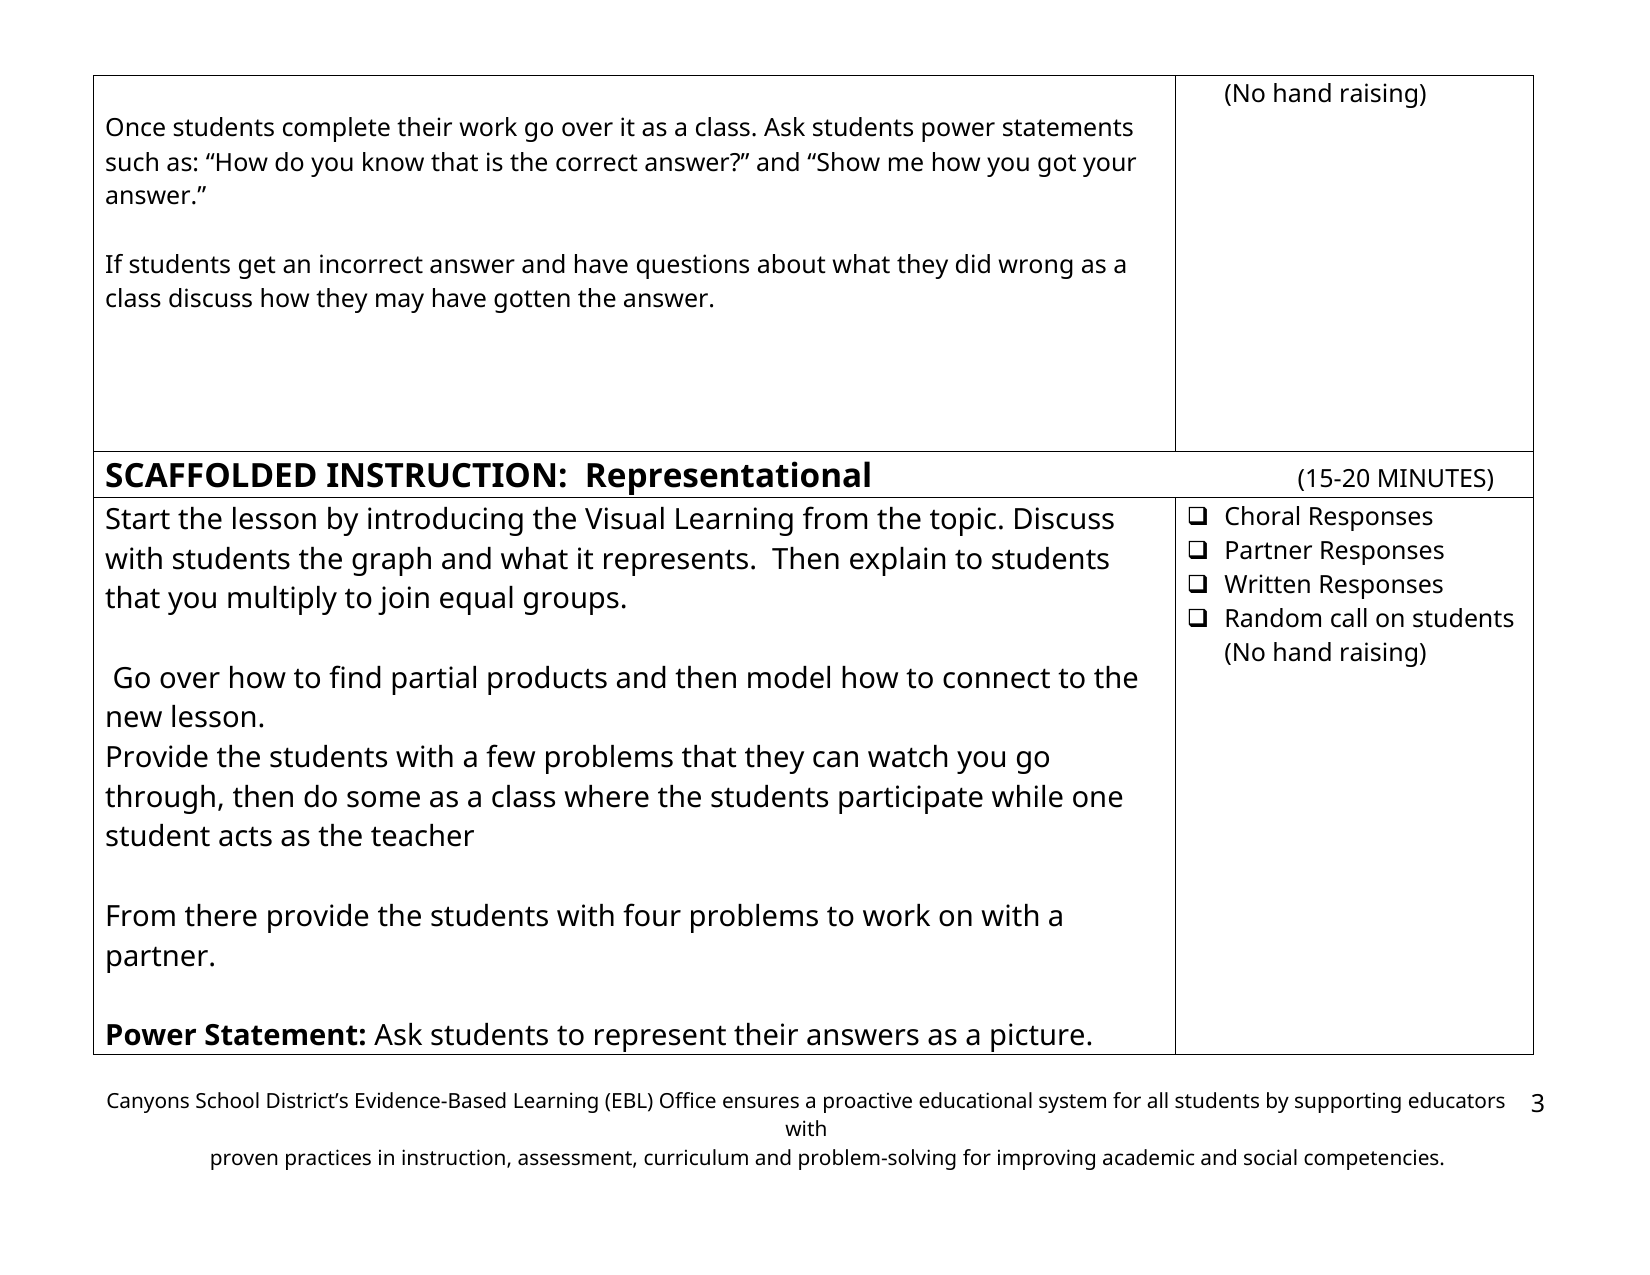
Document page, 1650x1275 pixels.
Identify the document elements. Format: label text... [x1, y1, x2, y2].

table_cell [94, 76, 1175, 451]
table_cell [1176, 76, 1533, 451]
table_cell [94, 498, 1175, 1054]
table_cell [1176, 498, 1533, 1054]
table_cell SCAFFOLDED INSTRUCTION: Representational (15-20 MINUTES) [94, 452, 1533, 497]
